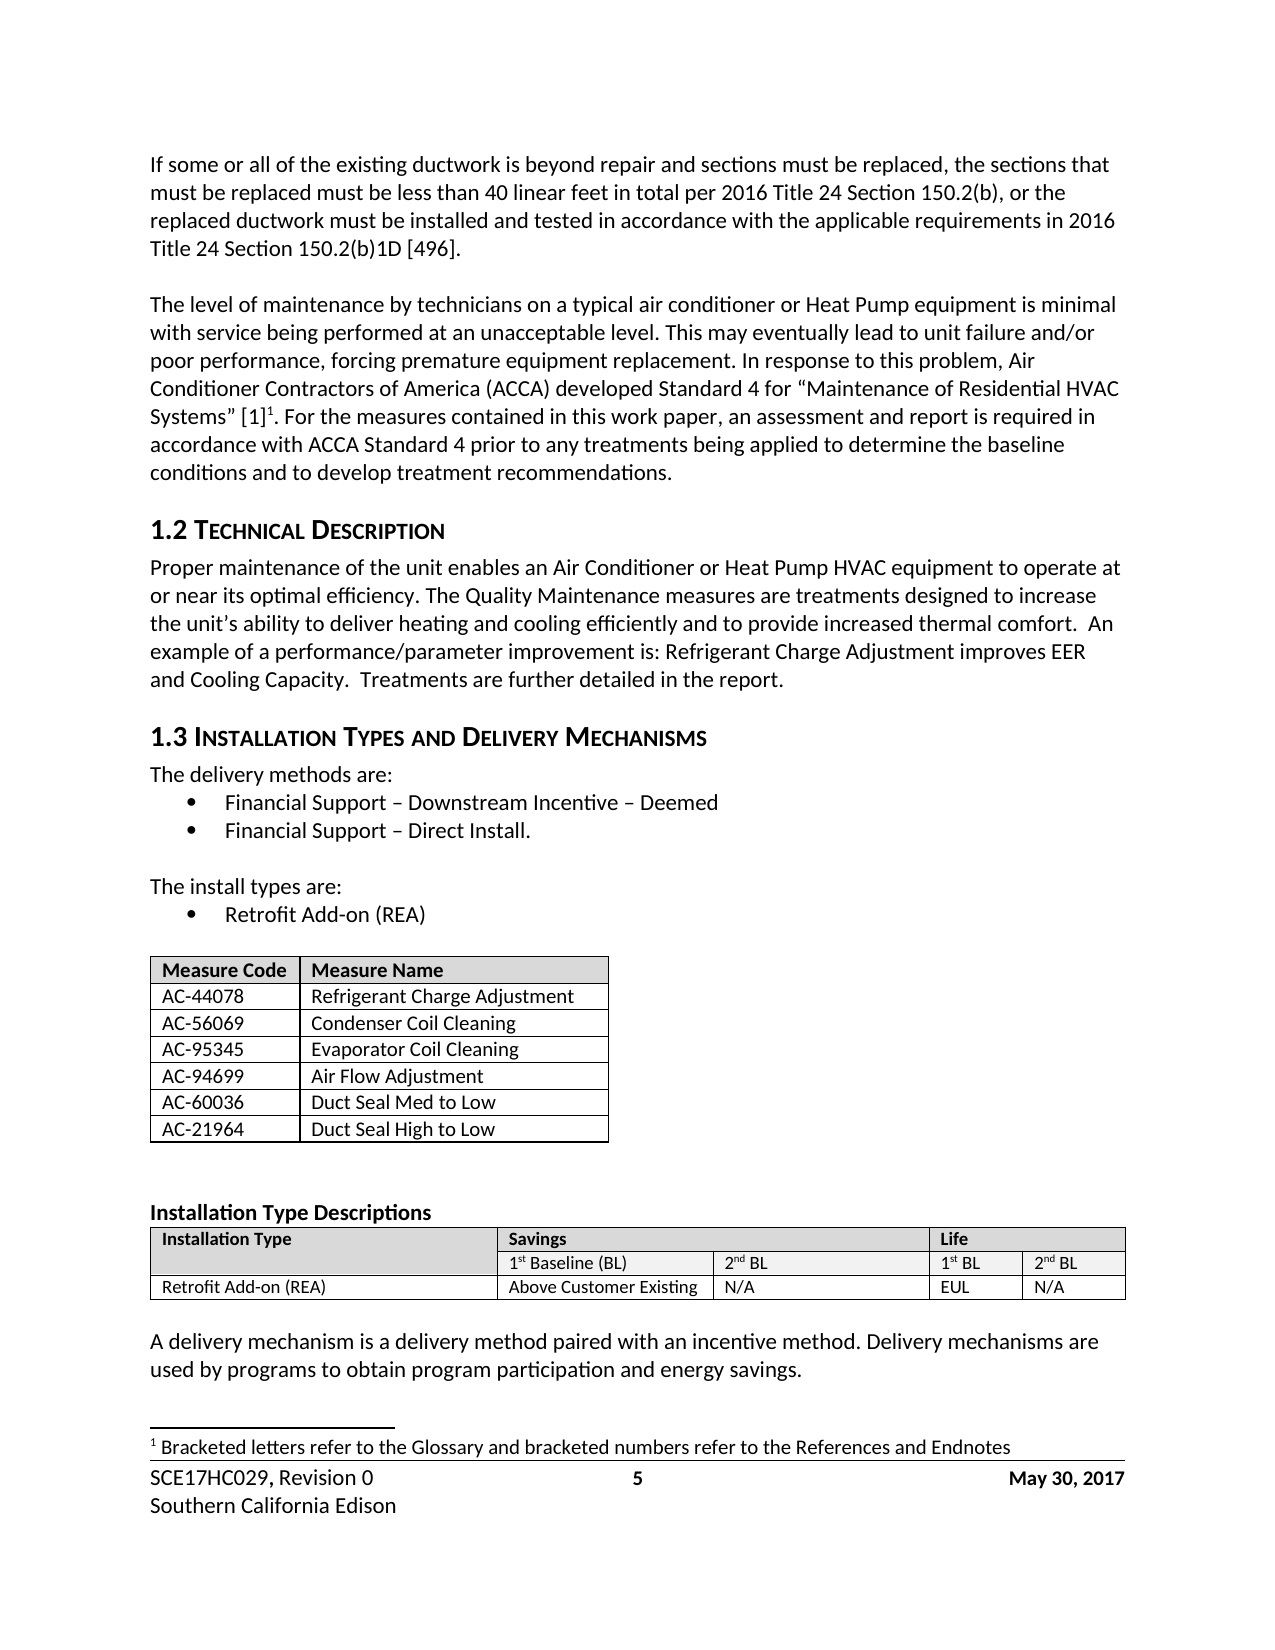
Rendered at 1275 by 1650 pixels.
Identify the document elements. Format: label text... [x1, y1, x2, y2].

table_header Life [930, 1228, 1125, 1251]
text Installation Type Descriptions [150, 1198, 1125, 1227]
table_cell AC-60036 [151, 1090, 299, 1115]
table_cell Duct Seal High to Low [301, 1116, 608, 1141]
table_cell Air Flow Adjustment [301, 1063, 608, 1088]
table_header Installation Type [151, 1228, 497, 1274]
table_cell N/A [1023, 1276, 1125, 1298]
list Financial Support – Downstream Incentive – Deemed [187, 788, 1125, 816]
text The delivery methods are: [150, 760, 1125, 788]
table_cell AC-95345 [151, 1037, 299, 1062]
text The level of maintenance by technicians on a typical air conditioner or Heat Pump equipment is minimal with service being performed at an unacceptable level. This may eventually lead to unit failure and/or poor performance, forcing premature equipment replacement. In response to this problem, Air Conditioner Contractors of America (ACCA) developed Standard 4 for “Maintenance of Residential HVAC Systems” [1]. For the measures contained in this work paper, an assessment and report is required in accordance with ACCA Standard 4 prior to any treatments being applied to determine the baseline conditions and to develop treatment recommendations. [150, 290, 1125, 486]
table_cell Evaporator Coil Cleaning [301, 1037, 608, 1062]
table_cell AC-44078 [151, 984, 299, 1009]
list Financial Support – Direct Install. [187, 816, 1125, 844]
table_cell EUL [930, 1276, 1022, 1298]
table_cell N/A [714, 1276, 929, 1298]
table_cell Refrigerant Charge Adjustment [301, 984, 608, 1009]
table_cell Retrofit Add-on (REA) [151, 1276, 497, 1298]
text If some or all of the existing ductwork is beyond repair and sections must be replaced, the sections that must be replaced must be less than 40 linear feet in total per 2016 Title 24 Section 150.2(b), or the replaced ductwork must be installed and tested in accordance with the applicable requirements in 2016 Title 24 Section 150.2(b)1D [496]. [150, 150, 1125, 262]
table_cell AC-21964 [151, 1116, 299, 1141]
table_header Measure Code [151, 957, 299, 983]
list Retrofit Add-on (REA) [187, 900, 1125, 928]
subtitle 1.3 Installation Types and Delivery Mechanisms [150, 718, 1125, 754]
table_cell Condenser Coil Cleaning [301, 1010, 608, 1036]
table_header Savings [498, 1228, 929, 1251]
text The install types are: [150, 872, 1125, 900]
text A delivery mechanism is a delivery method paired with an incentive method. Delivery mechanisms are used by programs to obtain program participation and energy savings. [150, 1327, 1125, 1383]
list Proper maintenance of the unit enables an Air Conditioner or Heat Pump HVAC equipment to operate at or near its optimal efficiency. The Quality Maintenance measures are treatments designed to increase the unit’s ability to deliver heating and cooling efficiently and to provide increased thermal comfort. An example of a performance/parameter improvement is: Refrigerant Charge Adjustment improves EER and Cooling Capacity. Treatments are further detailed in the report. [150, 553, 1125, 693]
subtitle 1.2 Technical Description [150, 511, 1125, 547]
table_cell 1st BL [930, 1252, 1022, 1274]
table_cell 2nd BL [1023, 1252, 1125, 1274]
table_cell AC-56069 [151, 1010, 299, 1036]
table_cell Above Customer Existing [498, 1276, 713, 1298]
table_header Measure Name [301, 957, 608, 983]
table_cell AC-94699 [151, 1063, 299, 1088]
table_cell Duct Seal Med to Low [301, 1090, 608, 1115]
table_cell 1st Baseline (BL) [498, 1252, 713, 1274]
table_cell 2nd BL [714, 1252, 929, 1274]
